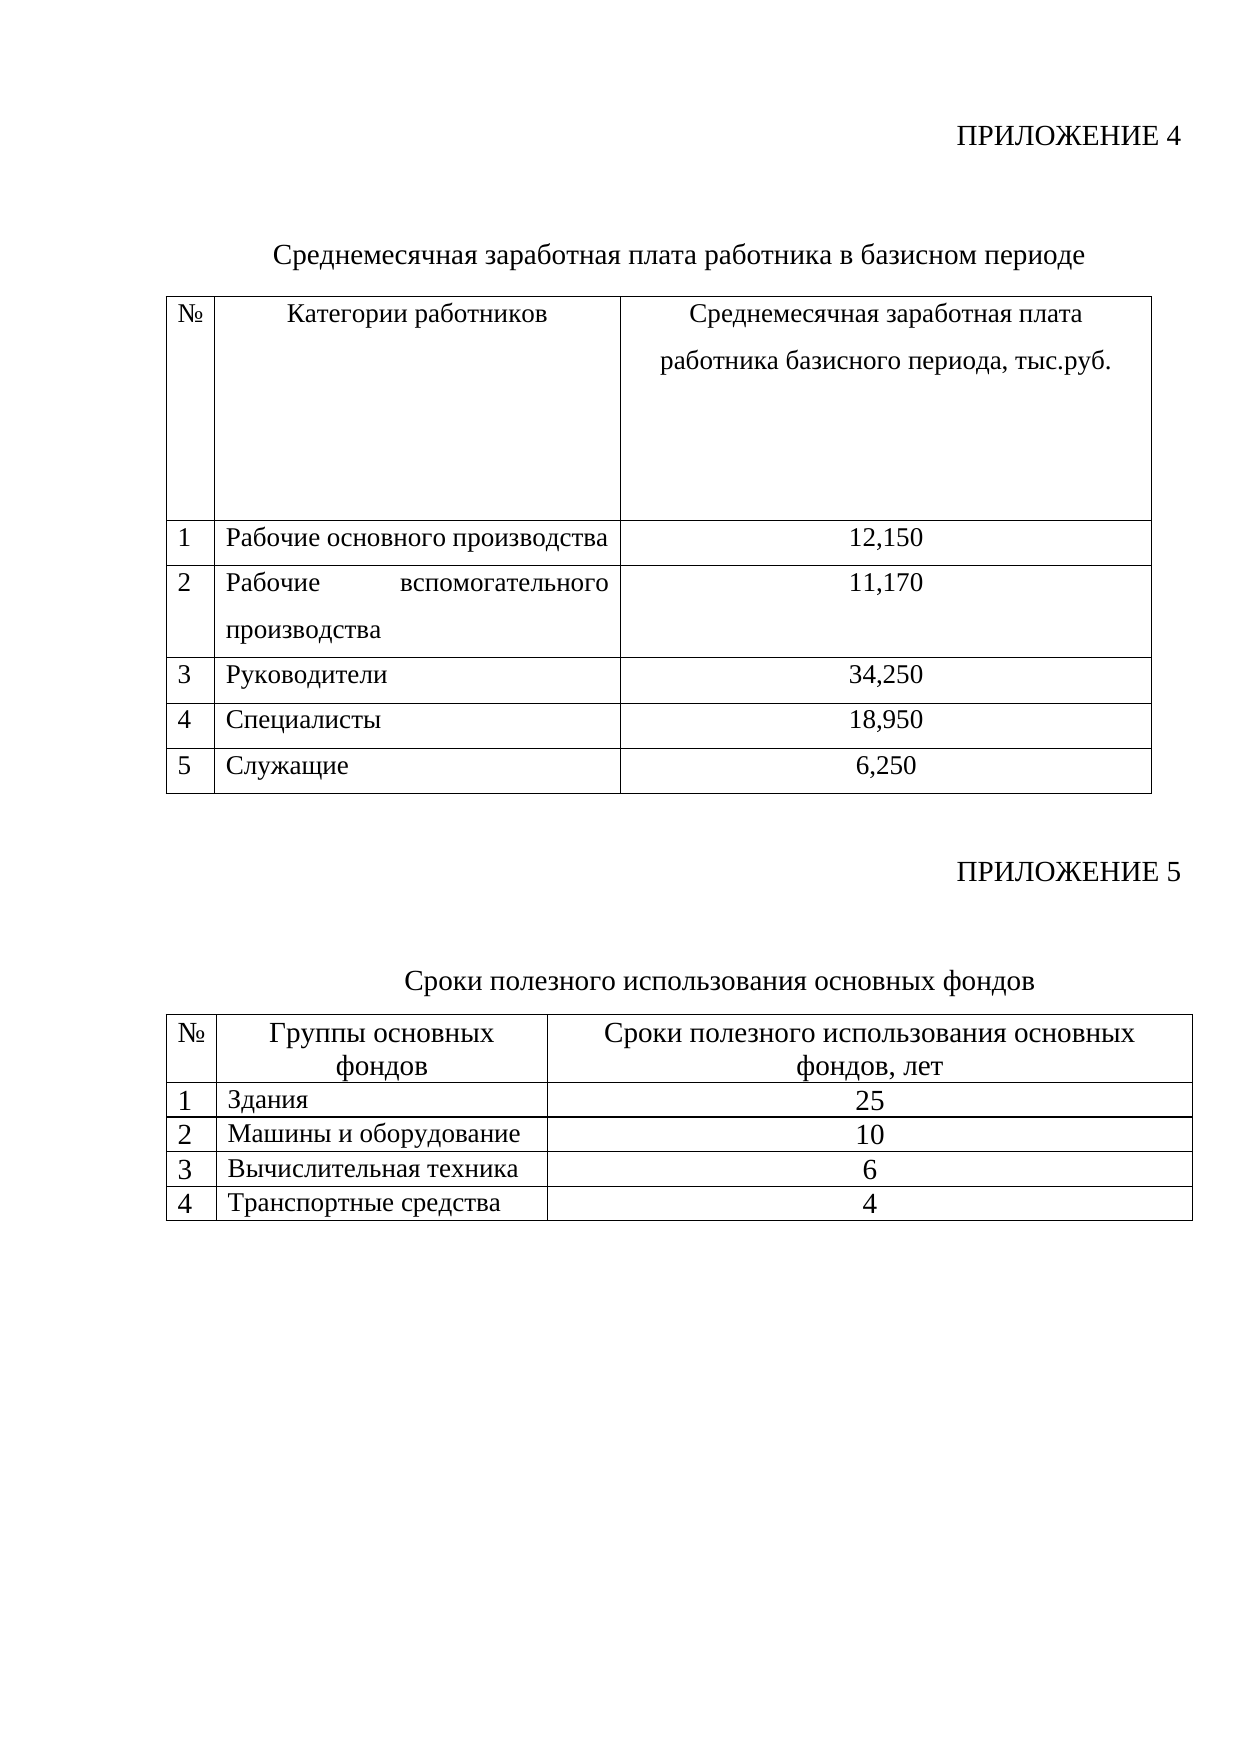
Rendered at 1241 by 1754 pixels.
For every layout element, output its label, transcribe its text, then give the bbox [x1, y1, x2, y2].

table_cell Машины и оборудование [217, 1118, 547, 1151]
text ПРИЛОЖЕНИЕ 4 [177, 118, 1181, 152]
table_cell 5 [167, 749, 214, 793]
text ПРИЛОЖЕНИЕ 5 [177, 854, 1181, 887]
table_cell 4 [548, 1187, 1192, 1220]
table_cell Рабочие вспомогательного производства [215, 566, 620, 657]
table_cell Здания [217, 1083, 547, 1116]
table_cell Специалисты [215, 704, 620, 748]
table_cell 6,250 [621, 749, 1151, 793]
table_cell Рабочие основного производства [215, 521, 620, 565]
table_cell Служащие [215, 749, 620, 793]
table_cell 18,950 [621, 704, 1151, 748]
table_header Категории работников [215, 297, 620, 520]
table_header Среднемесячная заработная плата работника базисного периода, тыс.руб. [621, 297, 1151, 520]
table_cell 10 [548, 1118, 1192, 1151]
table_cell Руководители [215, 658, 620, 703]
table_cell 25 [548, 1083, 1192, 1116]
table_cell 1 [167, 521, 214, 565]
table_cell Вычислительная техника [217, 1152, 547, 1186]
table_cell Транспортные средства [217, 1187, 547, 1220]
text Среднемесячная заработная плата работника в базисном периоде [177, 237, 1181, 270]
table_cell 34,250 [621, 658, 1151, 703]
table_cell 3 [167, 658, 214, 703]
table_cell 3 [167, 1152, 216, 1186]
table_cell 2 [167, 566, 214, 657]
table_cell 4 [167, 704, 214, 748]
table_cell 2 [167, 1118, 216, 1151]
table_header Сроки полезного использования основных фондов, лет [548, 1015, 1192, 1082]
table_cell 6 [548, 1152, 1192, 1186]
table_cell 4 [167, 1187, 216, 1220]
table_header № [167, 297, 214, 520]
table_cell 1 [167, 1083, 216, 1116]
table_header Группы основных фондов [217, 1015, 547, 1082]
table_cell 12,150 [621, 521, 1151, 565]
table_cell 11,170 [621, 566, 1151, 657]
text Сроки полезного использования основных фондов [177, 963, 1181, 997]
table_header № [167, 1015, 216, 1082]
